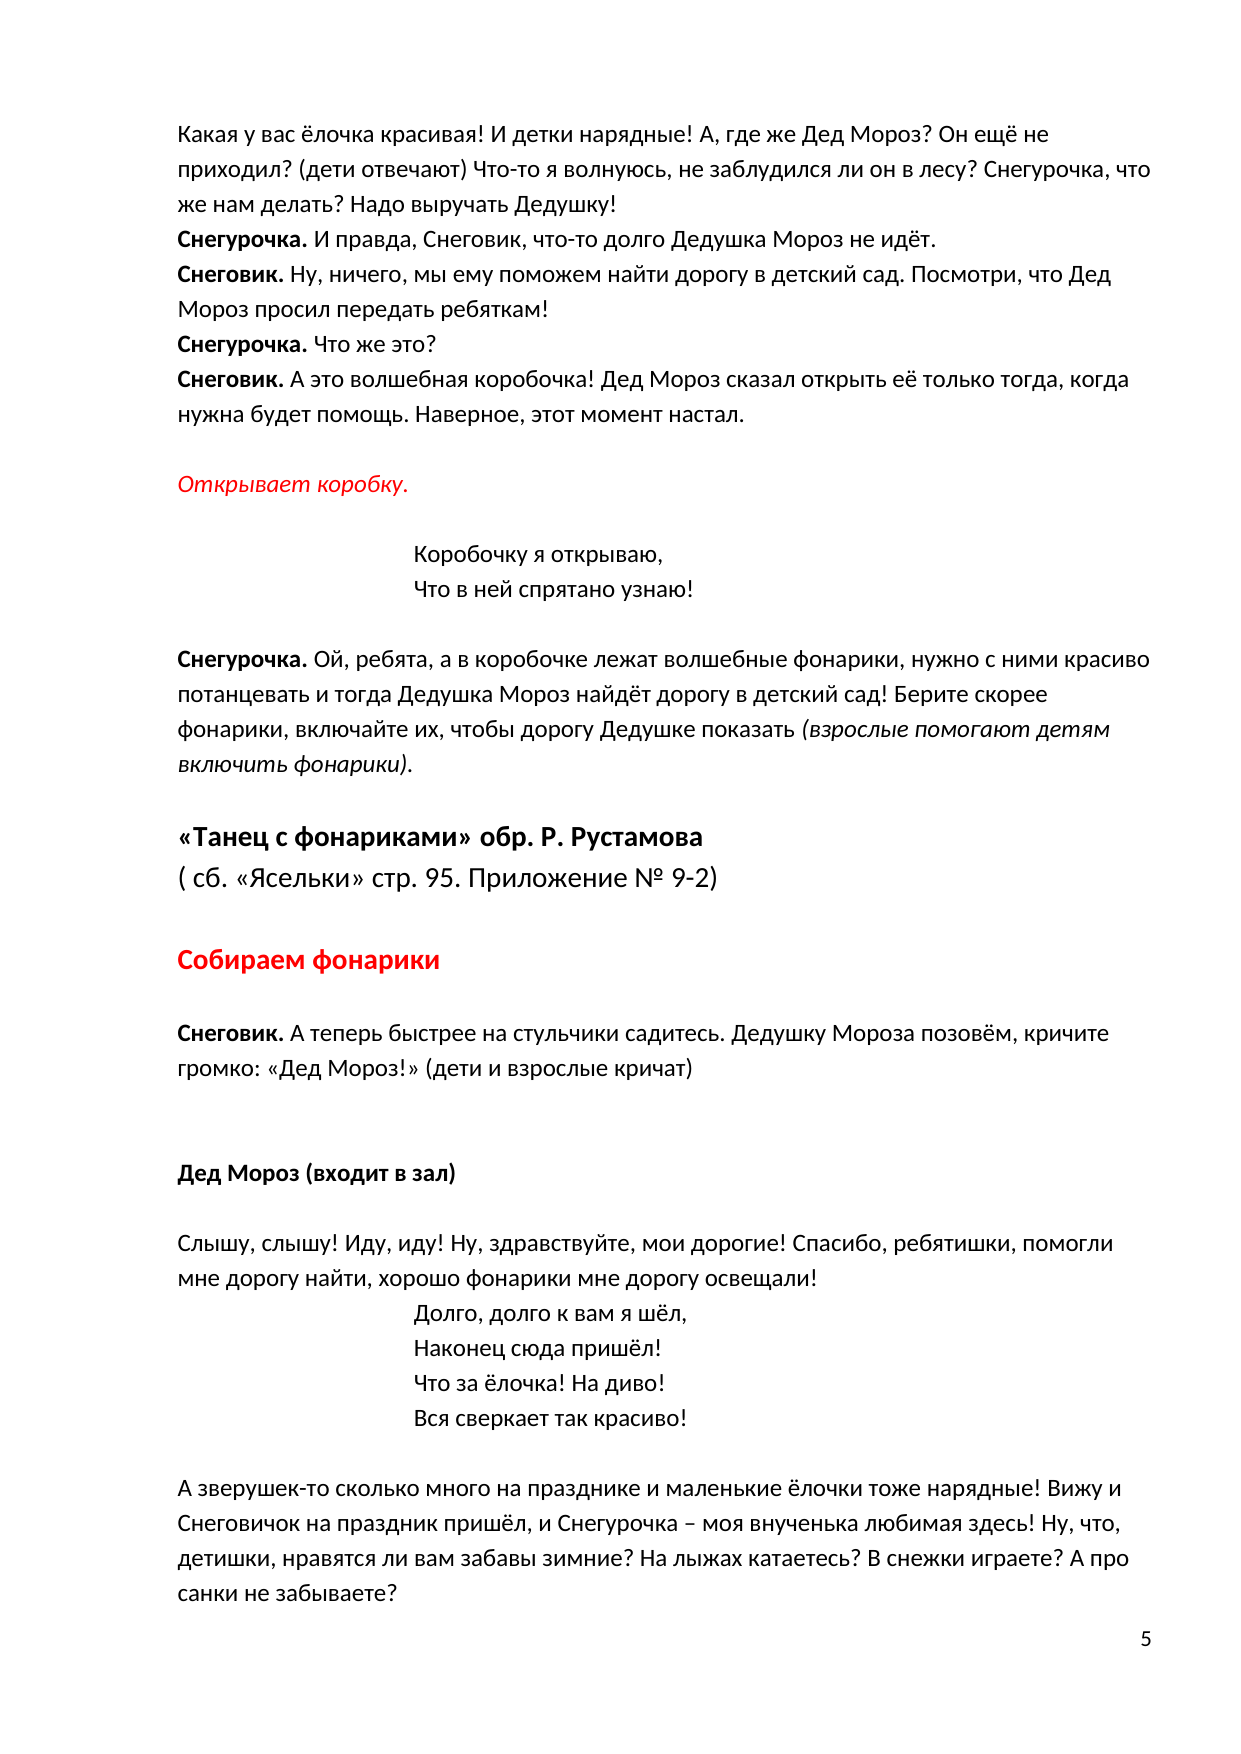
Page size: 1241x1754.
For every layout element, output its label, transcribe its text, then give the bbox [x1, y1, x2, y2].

text Что за ёлочка! На диво! [177, 1367, 1152, 1397]
text Слышу, слышу! Иду, иду! Ну, здравствуйте, мои дорогие! Спасибо, ребятишки, помогли мне дорогу найти, хорошо фонарики мне дорогу освещали! [177, 1227, 1152, 1292]
text А зверушек-то сколько много на празднике и маленькие ёлочки тоже нарядные! Вижу и Снеговичок на праздник пришёл, и Снегурочка – моя внученька любимая здесь! Ну, что, детишки, нравятся ли вам забавы зимние? На лыжах катаетесь? В снежки играете? А про санки не забываете? [177, 1472, 1152, 1607]
text Снегурочка. Ой, ребята, а в коробочке лежат волшебные фонарики, нужно с ними красиво потанцевать и тогда Дедушка Мороз найдёт дорогу в детский сад! Берите скорее фонарики, включайте их, чтобы дорогу Дедушке показать (взрослые помогают детям включить фонарики). [177, 643, 1152, 779]
text Снегурочка. И правда, Снеговик, что-то долго Дедушка Мороз не идёт. [177, 223, 1152, 254]
text Снеговик. А это волшебная коробочка! Дед Мороз сказал открыть её только тогда, когда нужна будет помощь. Наверное, этот момент настал. [177, 363, 1152, 429]
text Что в ней спрятано узнаю! [177, 573, 1152, 604]
text «Танец с фонариками» обр. Р. Рустамова [177, 818, 1152, 854]
text Снеговик. А теперь быстрее на стульчики садитесь. Дедушку Мороза позовём, кричите громко: «Дед Мороз!» (дети и взрослые кричат) [177, 1017, 1152, 1082]
text Снеговик. Ну, ничего, мы ему поможем найти дорогу в детский сад. Посмотри, что Дед Мороз просил передать ребяткам! [177, 258, 1152, 324]
text Коробочку я открываю, [177, 538, 1152, 569]
text Открывает коробку. [177, 468, 1152, 499]
text Дед Мороз (входит в зал) [177, 1157, 1152, 1187]
text Долго, долго к вам я шёл, [177, 1297, 1152, 1327]
text Какая у вас ёлочка красивая! И детки нарядные! А, где же Дед Мороз? Он ещё не приходил? (дети отвечают) Что-то я волнуюсь, не заблудился ли он в лесу? Снегурочка, что же нам делать? Надо выручать Дедушку! [177, 118, 1152, 219]
text ( сб. «Ясельки» стр. 95. Приложение № 9-2) [177, 859, 1152, 895]
text Снегурочка. Что же это? [177, 328, 1152, 359]
text Вся сверкает так красиво! [177, 1402, 1152, 1432]
text Наконец сюда пришёл! [177, 1332, 1152, 1362]
text Собираем фонарики [177, 941, 1152, 977]
